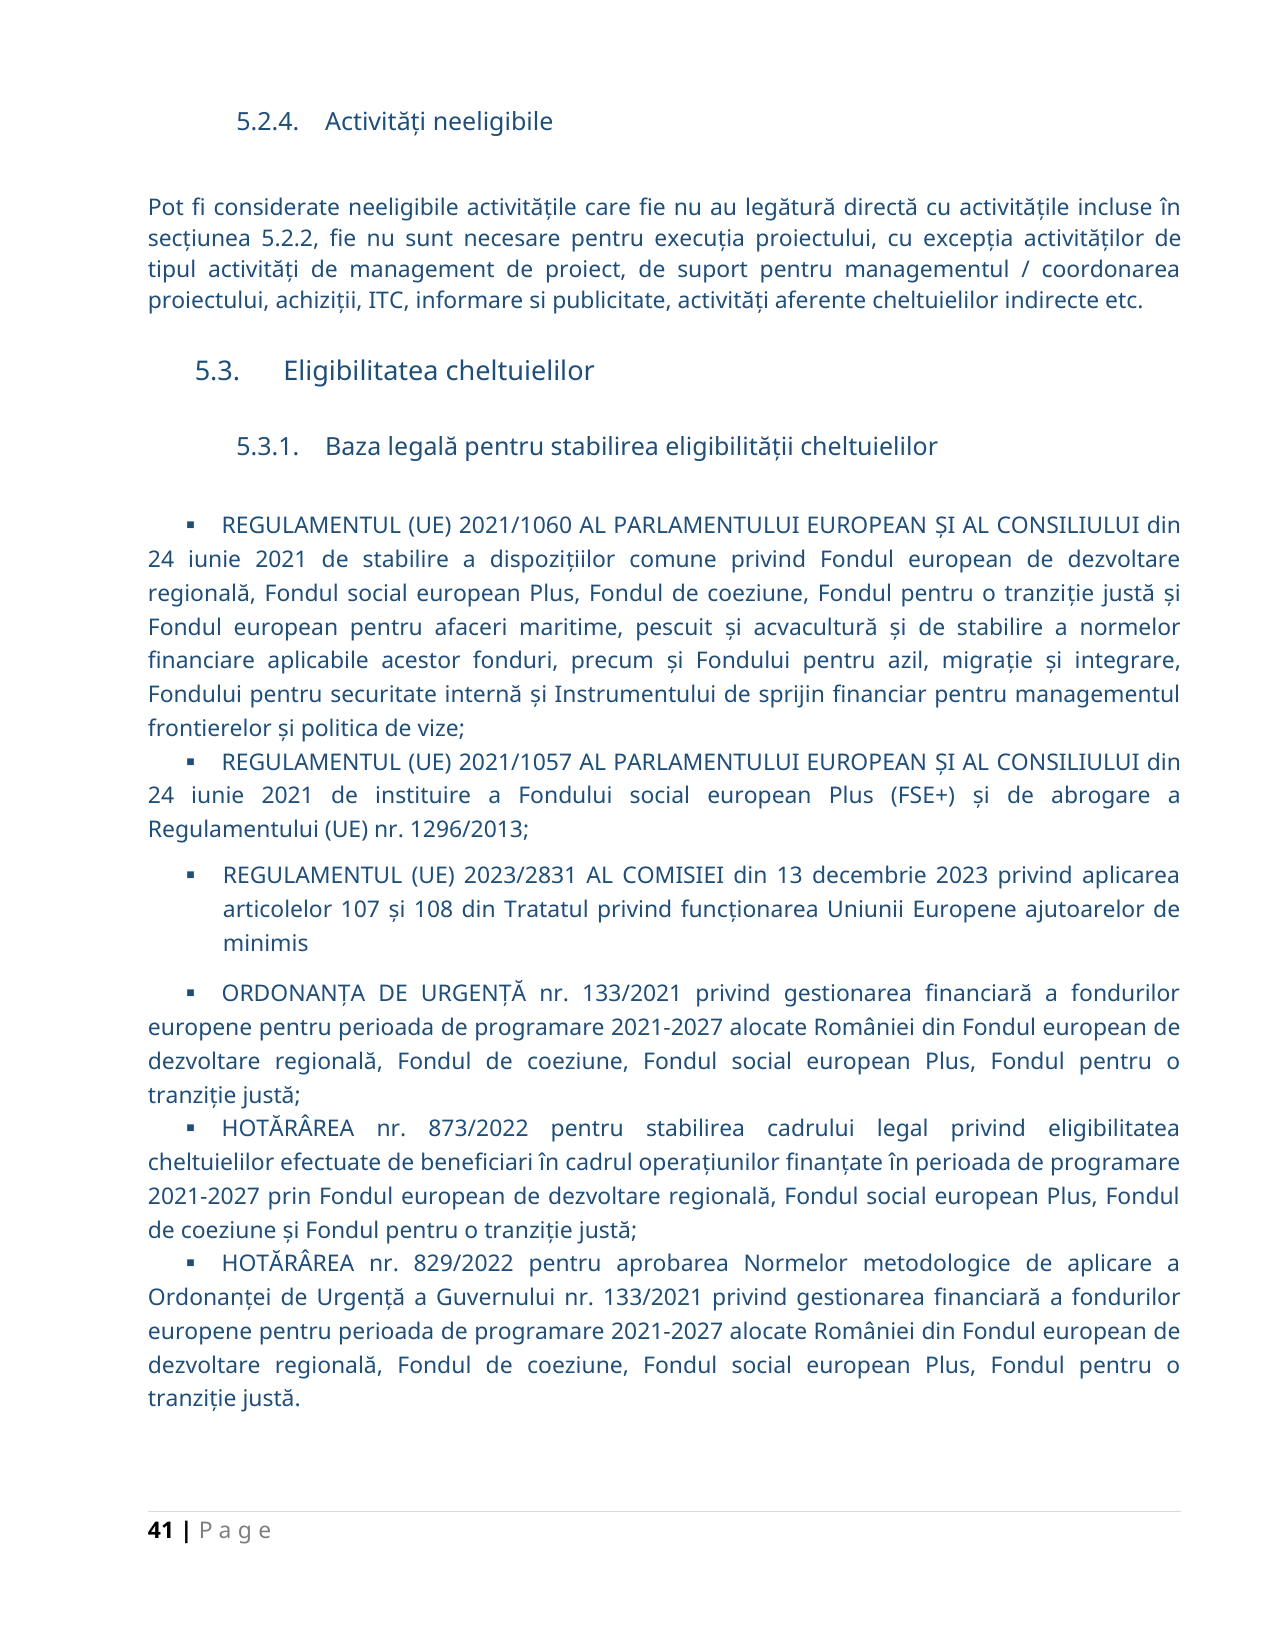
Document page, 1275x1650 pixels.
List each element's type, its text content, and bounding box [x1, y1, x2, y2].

list HOTĂRÂREA nr. 829/2022 pentru aprobarea Normelor metodologice de aplicare a Ordonanței de Urgență a Guvernului nr. 133/2021 privind gestionarea financiară a fondurilor europene pentru perioada de programare 2021-2027 alocate României din Fondul european de dezvoltare regională, Fondul de coeziune, Fondul social european Plus, Fondul pentru o tranziție justă. [148, 1247, 1181, 1413]
subtitle Activităţi neeligibile [236, 103, 1181, 137]
text Pot fi considerate neeligibile activitățile care fie nu au legătură directă cu activitățile incluse în secțiunea 5.2.2, fie nu sunt necesare pentru execuția proiectului, cu excepția activităților de tipul activități de management de proiect, de suport pentru managementul / coordonarea proiectului, achiziții, ITC, informare si publicitate, activități aferente cheltuielilor indirecte etc. [148, 191, 1181, 316]
list HOTĂRÂREA nr. 873/2022 pentru stabilirea cadrului legal privind eligibilitatea cheltuielilor efectuate de beneficiari în cadrul operațiunilor finanțate în perioada de programare 2021-2027 prin Fondul european de dezvoltare regională, Fondul social european Plus, Fondul de coeziune și Fondul pentru o tranziție justă; [148, 1112, 1181, 1245]
list ORDONANŢA DE URGENŢĂ nr. 133/2021 privind gestionarea financiară a fondurilor europene pentru perioada de programare 2021-2027 alocate României din Fondul european de dezvoltare regională, Fondul de coeziune, Fondul social european Plus, Fondul pentru o tranziție justă; [148, 977, 1181, 1110]
subtitle Baza legală pentru stabilirea eligibilităţii cheltuielilor [236, 429, 1181, 463]
list REGULAMENTUL (UE) 2021/1060 AL PARLAMENTULUI EUROPEAN ȘI AL CONSILIULUI din 24 iunie 2021 de stabilire a dispozițiilor comune privind Fondul european de dezvoltare regională, Fondul social european Plus, Fondul de coeziune, Fondul pentru o tranziție justă și Fondul european pentru afaceri maritime, pescuit și acvacultură și de stabilire a normelor financiare aplicabile acestor fonduri, precum și Fondului pentru azil, migrație și integrare, Fondului pentru securitate internă și Instrumentului de sprijin financiar pentru managementul frontierelor și politica de vize; [148, 509, 1181, 743]
list REGULAMENTUL (UE) 2023/2831 AL COMISIEI din 13 decembrie 2023 privind aplicarea articolelor 107 și 108 din Tratatul privind funcționarea Uniunii Europene ajutoarelor de minimis [185, 859, 1181, 958]
list REGULAMENTUL (UE) 2021/1057 AL PARLAMENTULUI EUROPEAN ȘI AL CONSILIULUI din 24 iunie 2021 de instituire a Fondului social european Plus (FSE+) și de abrogare a Regulamentului (UE) nr. 1296/2013; [148, 746, 1181, 844]
subtitle Eligibilitatea cheltuielilor [194, 351, 1181, 388]
